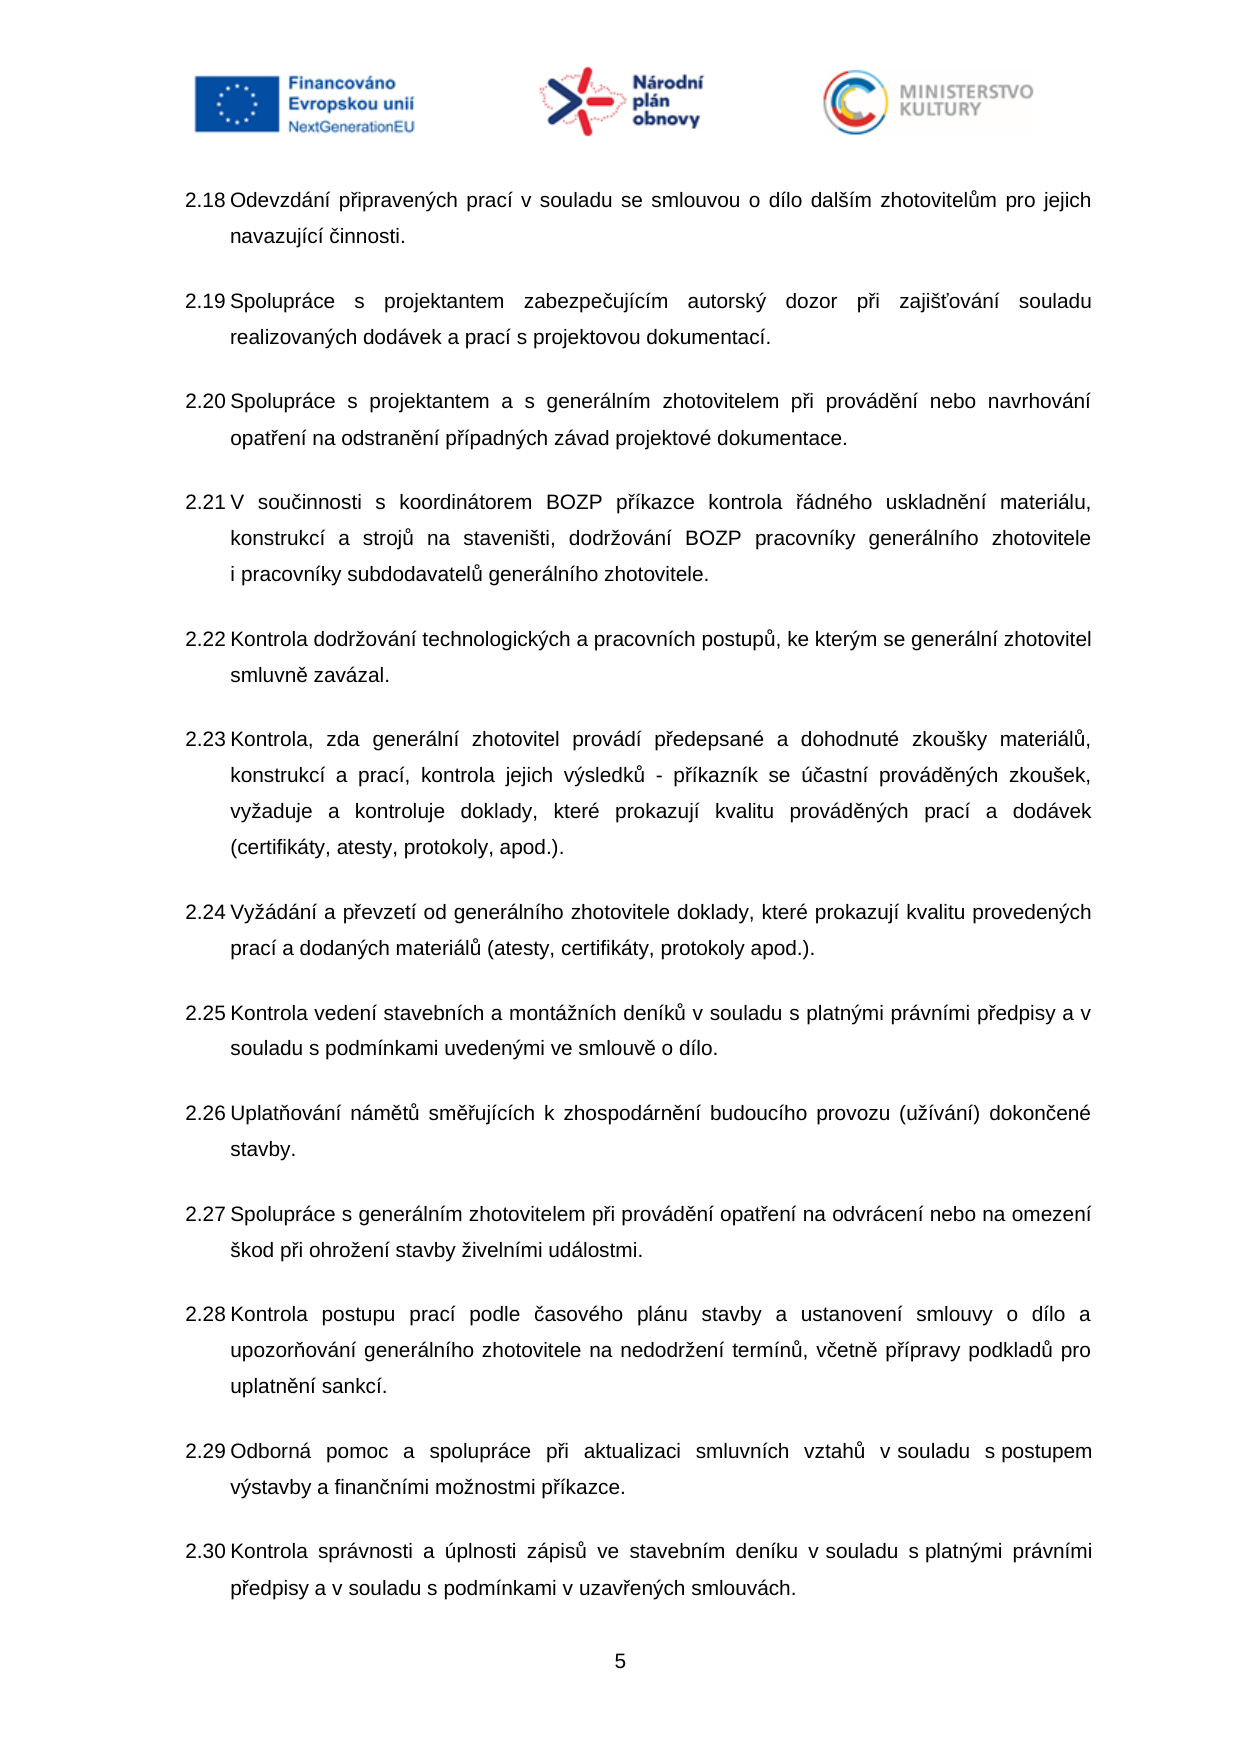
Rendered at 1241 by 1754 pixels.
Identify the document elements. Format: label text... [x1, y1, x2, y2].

subtitle Spolupráce s projektantem zabezpečujícím autorský dozor při zajišťování souladu realizovaných dodávek a prací s projektovou dokumentací. [185, 289, 1092, 349]
subtitle Kontrola vedení stavebních a montážních deníků v souladu s platnými právními předpisy a v souladu s podmínkami uvedenými ve smlouvě o dílo. [185, 1000, 1092, 1060]
subtitle Uplatňování námětů směřujících k zhospodárnění budoucího provozu (užívání) dokončené stavby. [185, 1101, 1092, 1161]
subtitle Kontrola, zda generální zhotovitel provádí předepsané a dohodnuté zkoušky materiálů, konstrukcí a prací, kontrola jejich výsledků - příkazník se účastní prováděných zkoušek, vyžaduje a kontroluje doklady, které prokazují kvalitu prováděných prací a dodávek (certifikáty, atesty, protokoly, apod.). [185, 727, 1092, 859]
subtitle Odevzdání připravených prací v souladu se smlouvou o dílo dalším zhotovitelům pro jejich navazující činnosti. [185, 188, 1092, 248]
subtitle Odborná pomoc a spolupráce při aktualizaci smluvních vztahů v souladu s postupem výstavby a finančními možnostmi příkazce. [185, 1439, 1092, 1499]
subtitle Spolupráce s projektantem a s generálním zhotovitelem při provádění nebo navrhování opatření na odstranění případných závad projektové dokumentace. [185, 389, 1092, 449]
subtitle Kontrola správnosti a úplnosti zápisů ve stavebním deníku v souladu s platnými právními předpisy a v souladu s podmínkami v uzavřených smlouvách. [185, 1539, 1092, 1599]
picture [147, 44, 1093, 161]
subtitle Vyžádání a převzetí od generálního zhotovitele doklady, které prokazují kvalitu provedených prací a dodaných materiálů (atesty, certifikáty, protokoly apod.). [185, 900, 1092, 959]
subtitle Kontrola dodržování technologických a pracovních postupů, ke kterým se generální zhotovitel smluvně zavázal. [185, 627, 1092, 686]
subtitle V součinnosti s koordinátorem BOZP příkazce kontrola řádného uskladnění materiálu, konstrukcí a strojů na staveništi, dodržování BOZP pracovníky generálního zhotovitele i pracovníky subdodavatelů generálního zhotovitele. [185, 490, 1092, 586]
subtitle Spolupráce s generálním zhotovitelem při provádění opatření na odvrácení nebo na omezení škod při ohrožení stavby živelními událostmi. [185, 1202, 1092, 1261]
subtitle Kontrola postupu prací podle časového plánu stavby a ustanovení smlouvy o dílo a upozorňování generálního zhotovitele na nedodržení termínů, včetně přípravy podkladů pro uplatnění sankcí. [185, 1302, 1092, 1398]
